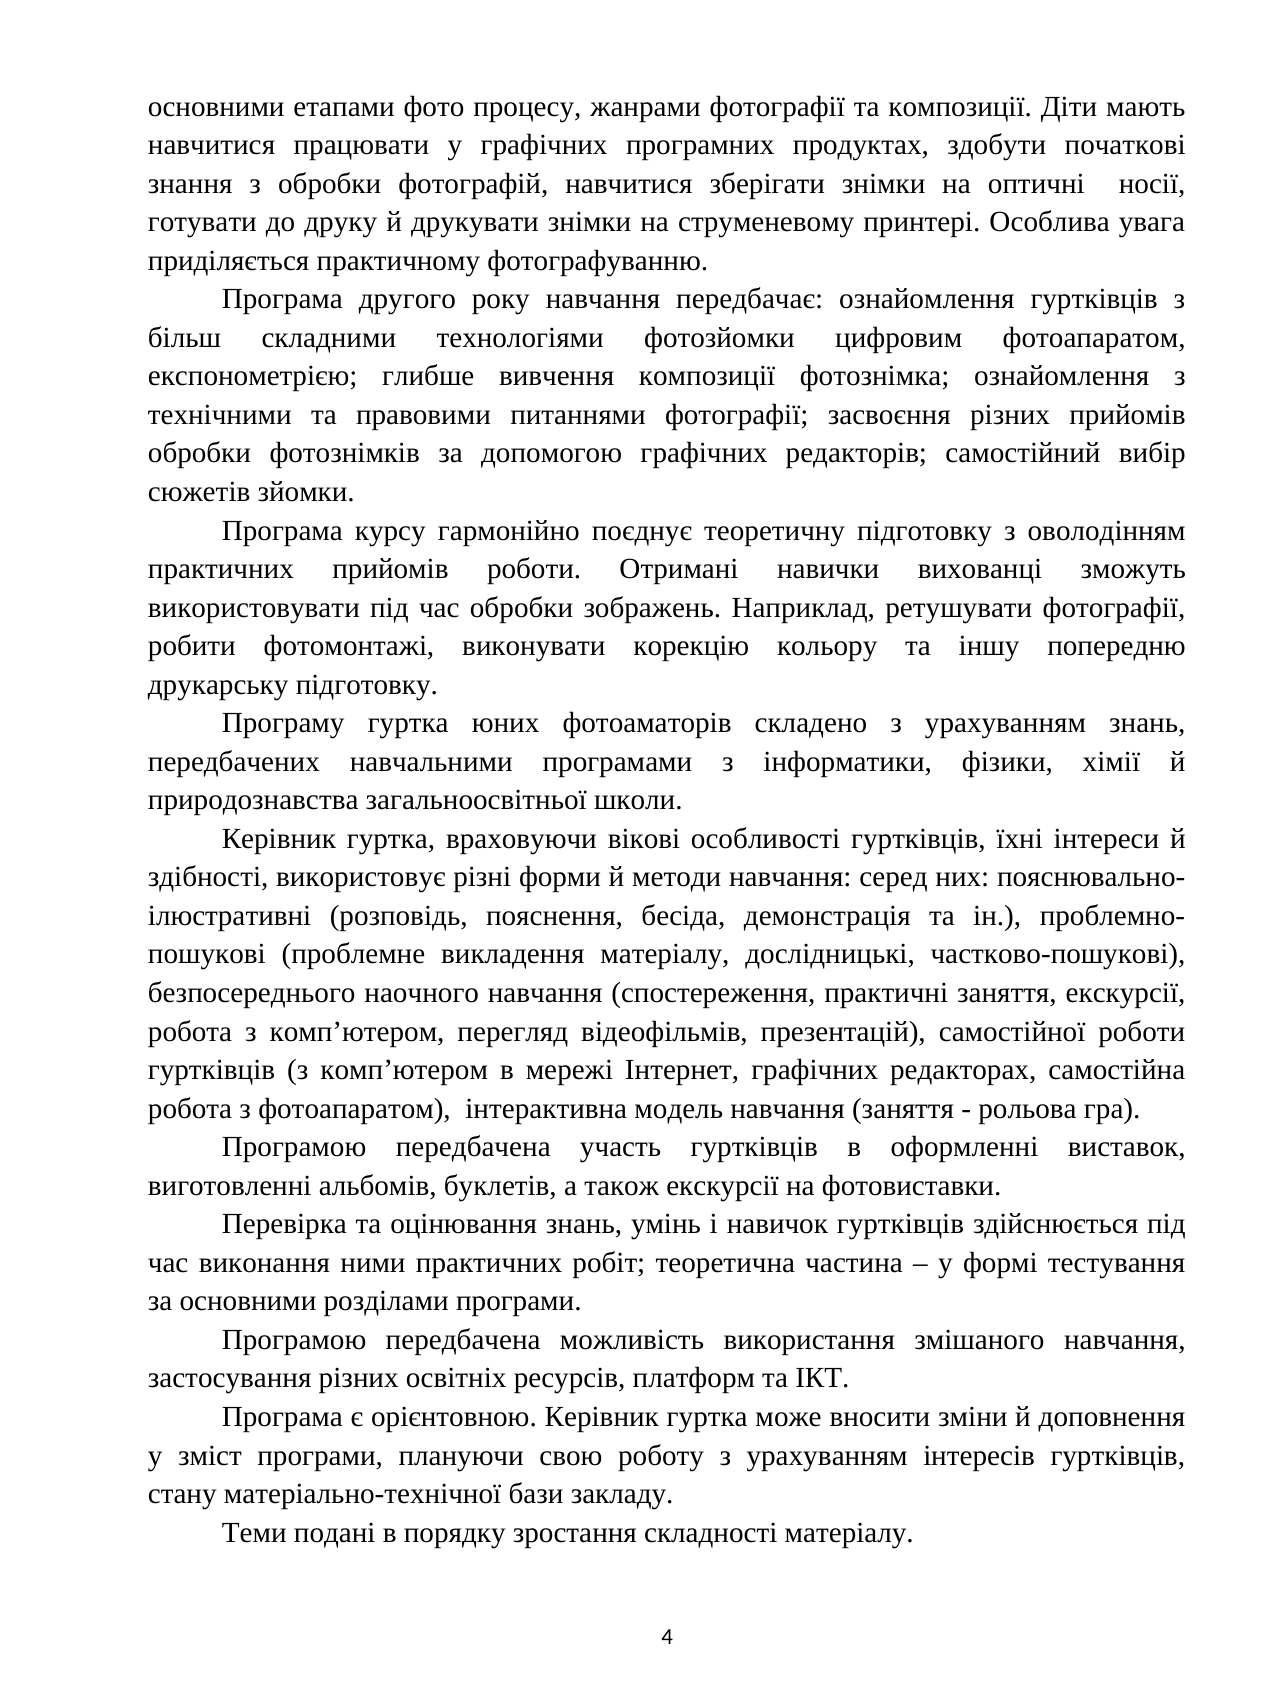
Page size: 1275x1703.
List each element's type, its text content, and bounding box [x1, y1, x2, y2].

text Програмою передбачена участь гуртківців в оформленні виставок, виготовленні альбомів, буклетів, а також екскурсії на фотовиставки. [148, 1129, 1186, 1201]
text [148, 89, 1186, 276]
text Програма є орієнтовною. Керівник гуртка може вносити зміни й доповнення у зміст програми, плануючи свою роботу з урахуванням інтересів гуртківців, стану матеріально-технічної бази закладу. [148, 1399, 1186, 1510]
text Керівник гуртка, враховуючи вікові особливості гуртківців, їхні інтереси й здібності, використовує різні форми й методи навчання: серед них: пояснювально-ілюстративні (розповідь, пояснення, бесіда, демонстрація та ін.), проблемно-пошукові (проблемне викладення матеріалу, дослідницькі, частково-пошукові), безпосереднього наочного навчання (спостереження, практичні заняття, екскурсії, робота з комп’ютером, перегляд відеофільмів, презентацій), самостійної роботи гуртківців (з комп’ютером в мережі Інтернет, графічних редакторах, самостійна робота з фотоапаратом), інтерактивна модель навчання (заняття - рольова гра). [148, 821, 1186, 1124]
text Програма другого року навчання передбачає: ознайомлення гуртківців з більш складними технологіями фотозйомки цифровим фотоапаратом, експонометрією; глибше вивчення композиції фотознімка; ознайомлення з технічними та правовими питаннями фотографії; засвоєння різних прийомів обробки фотознімків за допомогою графічних редакторів; самостійний вибір сюжетів зйомки. [148, 281, 1186, 508]
text Перевірка та оцінювання знань, умінь і навичок гуртківців здійснюється під час виконання ними практичних робіт; теоретична частина – у формі тестування за основними розділами програми. [148, 1206, 1186, 1317]
text Програму гуртка юних фотоаматорів складено з урахуванням знань, передбачених навчальними програмами з інформатики, фізики, хімії й природознавства загальноосвітньої школи. [148, 705, 1186, 816]
text Програма курсу гармонійно поєднує теоретичну підготовку з оволодінням практичних прийомів роботи. Отримані навички вихованці зможуть використовувати під час обробки зображень. Наприклад, ретушувати фотографії, робити фотомонтажі, виконувати корекцію кольору та іншу попередню друкарську підготовку. [148, 513, 1186, 700]
text Програмою передбачена можливість використання змішаного навчання, застосування різних освітніх ресурсів, платформ та ІКТ. [148, 1322, 1186, 1394]
text Теми подані в порядку зростання складності матеріалу. [148, 1515, 1186, 1548]
